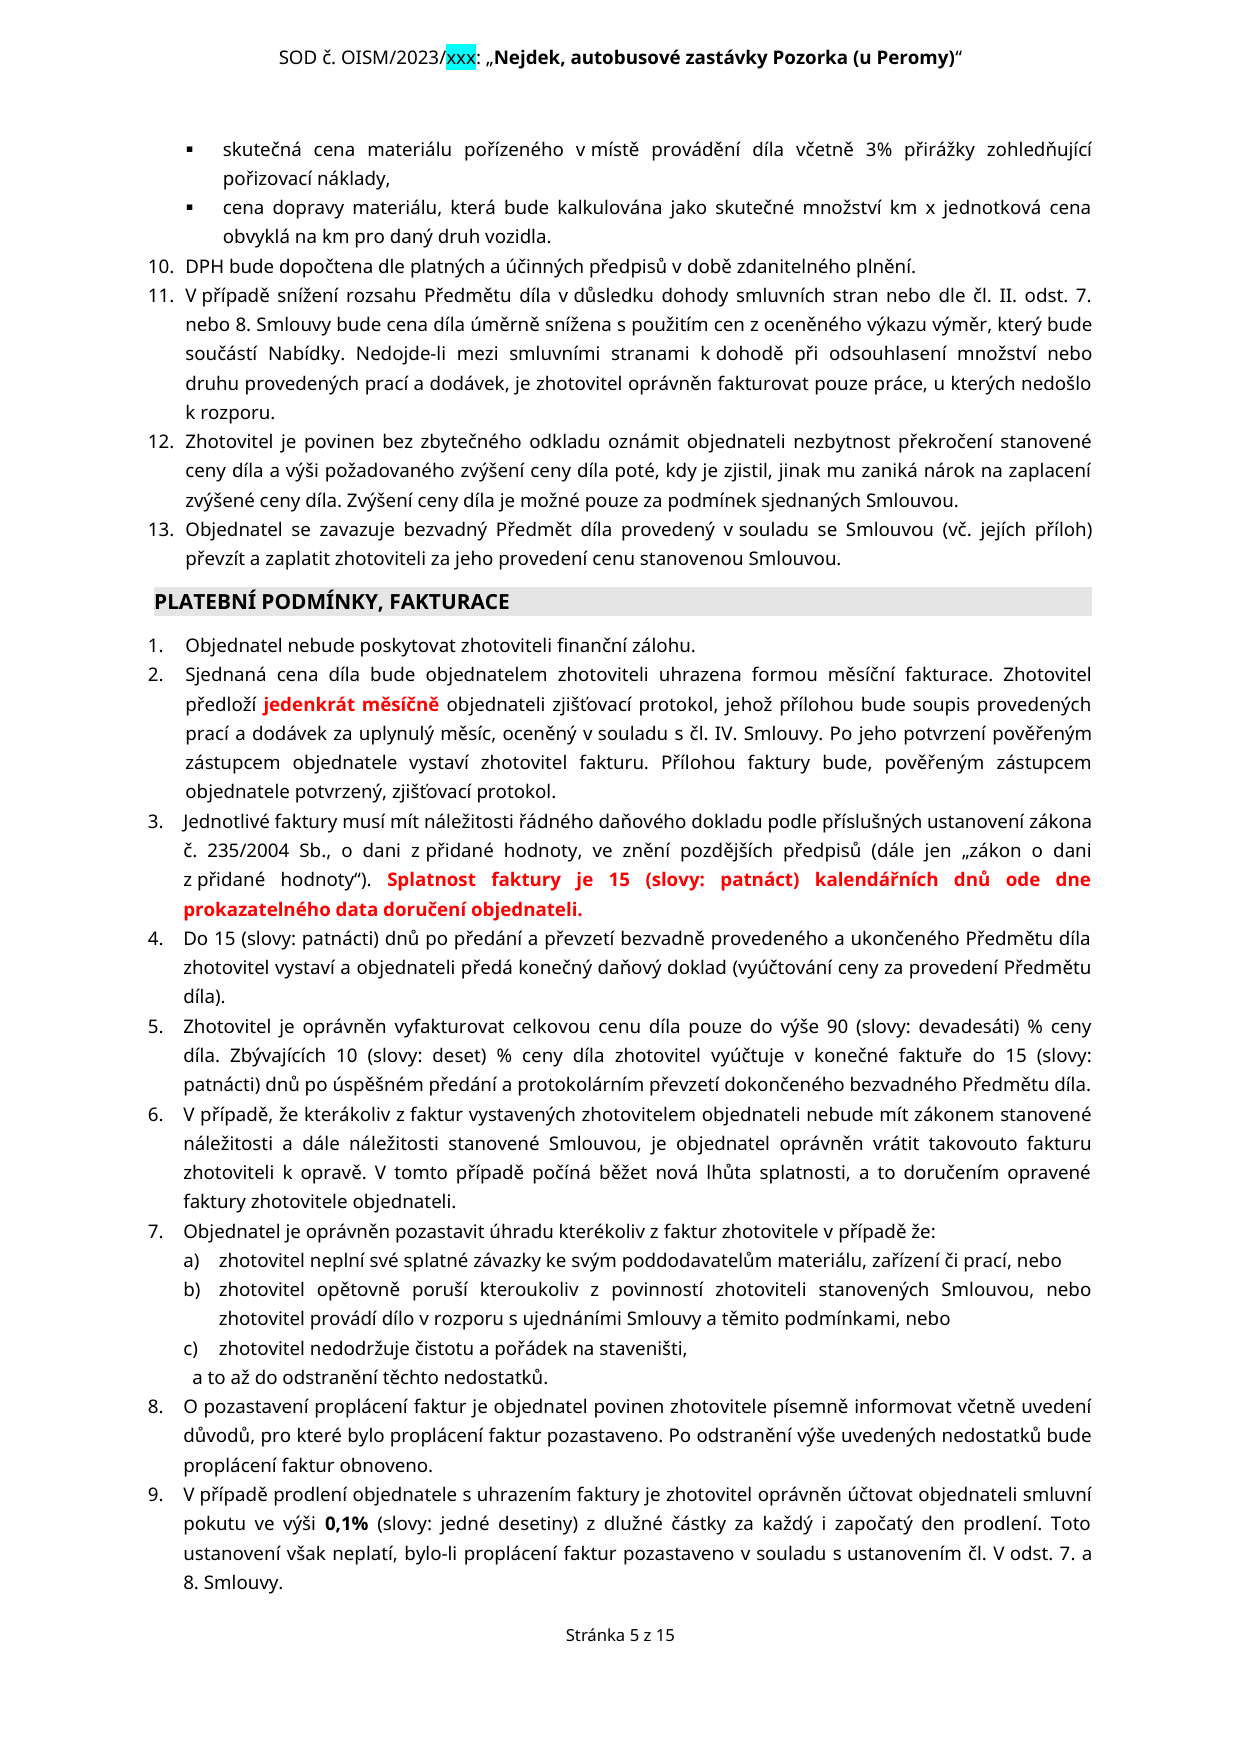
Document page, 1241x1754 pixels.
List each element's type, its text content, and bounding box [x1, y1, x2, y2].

list O pozastavení proplácení faktur je objednatel povinen zhotovitele písemně informovat včetně uvedení důvodů, pro které bylo proplácení faktur pozastaveno. Po odstranění výše uvedených nedostatků bude proplácení faktur obnoveno. [148, 1393, 1092, 1478]
list zhotovitel neplní své splatné závazky ke svým poddodavatelům materiálu, zařízení či prací, nebo [183, 1247, 1092, 1273]
list Zhotovitel je povinen bez zbytečného odkladu oznámit objednateli nezbytnost překročení stanovené ceny díla a výši požadovaného zvýšení ceny díla poté, kdy je zjistil, jinak mu zaniká nárok na zaplacení zvýšené ceny díla. Zvýšení ceny díla je možné pouze za podmínek sjednaných Smlouvou. [148, 428, 1092, 513]
text a to až do odstranění těchto nedostatků. [192, 1364, 1092, 1390]
list cena dopravy materiálu, která bude kalkulována jako skutečné množství km x jednotková cena obvyklá na km pro daný druh vozidla. [185, 194, 1092, 249]
list Objednatel je oprávněn pozastavit úhradu kterékoliv z faktur zhotovitele v případě že: [148, 1218, 1092, 1243]
text PLATEBNÍ PODMÍNKY, FAKTURACE [154, 587, 1092, 616]
list Do 15 (slovy: patnácti) dnů po předání a převzetí bezvadně provedeného a ukončeného Předmětu díla zhotovitel vystaví a objednateli předá konečný daňový doklad (vyúčtování ceny za provedení Předmětu díla). [148, 925, 1092, 1009]
list V případě snížení rozsahu Předmětu díla v důsledku dohody smluvních stran nebo dle čl. II. odst. 7. nebo 8. Smlouvy bude cena díla úměrně snížena s použitím cen z oceněného výkazu výměr, který bude součástí Nabídky. Nedojde-li mezi smluvními stranami k dohodě při odsouhlasení množství nebo druhu provedených prací a dodávek, je zhotovitel oprávněn fakturovat pouze práce, u kterých nedošlo k rozporu. [148, 282, 1092, 425]
list zhotovitel nedodržuje čistotu a pořádek na staveništi, [183, 1335, 1092, 1361]
list V případě, že kterákoliv z faktur vystavených zhotovitelem objednateli nebude mít zákonem stanovené náležitosti a dále náležitosti stanovené Smlouvou, je objednatel oprávněn vrátit takovouto fakturu zhotoviteli k opravě. V tomto případě počíná běžet nová lhůta splatnosti, a to doručením opravené faktury zhotovitele objednateli. [148, 1101, 1092, 1214]
list skutečná cena materiálu pořízeného v místě provádění díla včetně 3% přirážky zohledňující pořizovací náklady, [185, 136, 1092, 191]
list Jednotlivé faktury musí mít náležitosti řádného daňového dokladu podle příslušných ustanovení zákona č. 235/2004 Sb., o dani z přidané hodnoty, ve znění pozdějších předpisů (dále jen „zákon o dani z přidané hodnoty“). Splatnost faktury je 15 (slovy: patnáct) kalendářních dnů ode dne prokazatelného data doručení objednateli. [148, 808, 1092, 921]
list zhotovitel opětovně poruší kteroukoliv z povinností zhotoviteli stanovených Smlouvou, nebo zhotovitel provádí dílo v rozporu s ujednáními Smlouvy a těmito podmínkami, nebo [183, 1276, 1092, 1331]
list Zhotovitel je oprávněn vyfakturovat celkovou cenu díla pouze do výše 90 (slovy: devadesáti) % ceny díla. Zbývajících 10 (slovy: deset) % ceny díla zhotovitel vyúčtuje v konečné faktuře do 15 (slovy: patnácti) dnů po úspěšném předání a protokolárním převzetí dokončeného bezvadného Předmětu díla. [148, 1013, 1092, 1097]
list Objednatel se zavazuje bezvadný Předmět díla provedený v souladu se Smlouvou (vč. jejích příloh) převzít a zaplatit zhotoviteli za jeho provedení cenu stanovenou Smlouvou. [148, 516, 1092, 571]
list V případě prodlení objednatele s uhrazením faktury je zhotovitel oprávněn účtovat objednateli smluvní pokutu ve výši 0,1% (slovy: jedné desetiny) z dlužné částky za každý i započatý den prodlení. Toto ustanovení však neplatí, bylo-li proplácení faktur pozastaveno v souladu s ustanovením čl. V odst. 8. Smlouvy. [148, 1481, 1092, 1595]
list Sjednaná cena díla bude objednatelem zhotoviteli uhrazena formou měsíční fakturace. Zhotovitel předloží jedenkrát měsíčně objednateli zjišťovací protokol, jehož přílohou bude soupis provedených prací a dodávek za uplynulý měsíc, oceněný v souladu s čl. IV. Smlouvy. Po jeho potvrzení pověřeným zástupcem objednatele vystaví zhotovitel fakturu. Přílohou faktury bude, pověřeným zástupcem objednatele potvrzený, zjišťovací protokol. [148, 662, 1092, 804]
list Objednatel nebude poskytovat zhotoviteli finanční zálohu. [148, 632, 1092, 658]
list DPH bude dopočtena dle platných a účinných předpisů v době zdanitelného plnění. [148, 253, 1092, 278]
